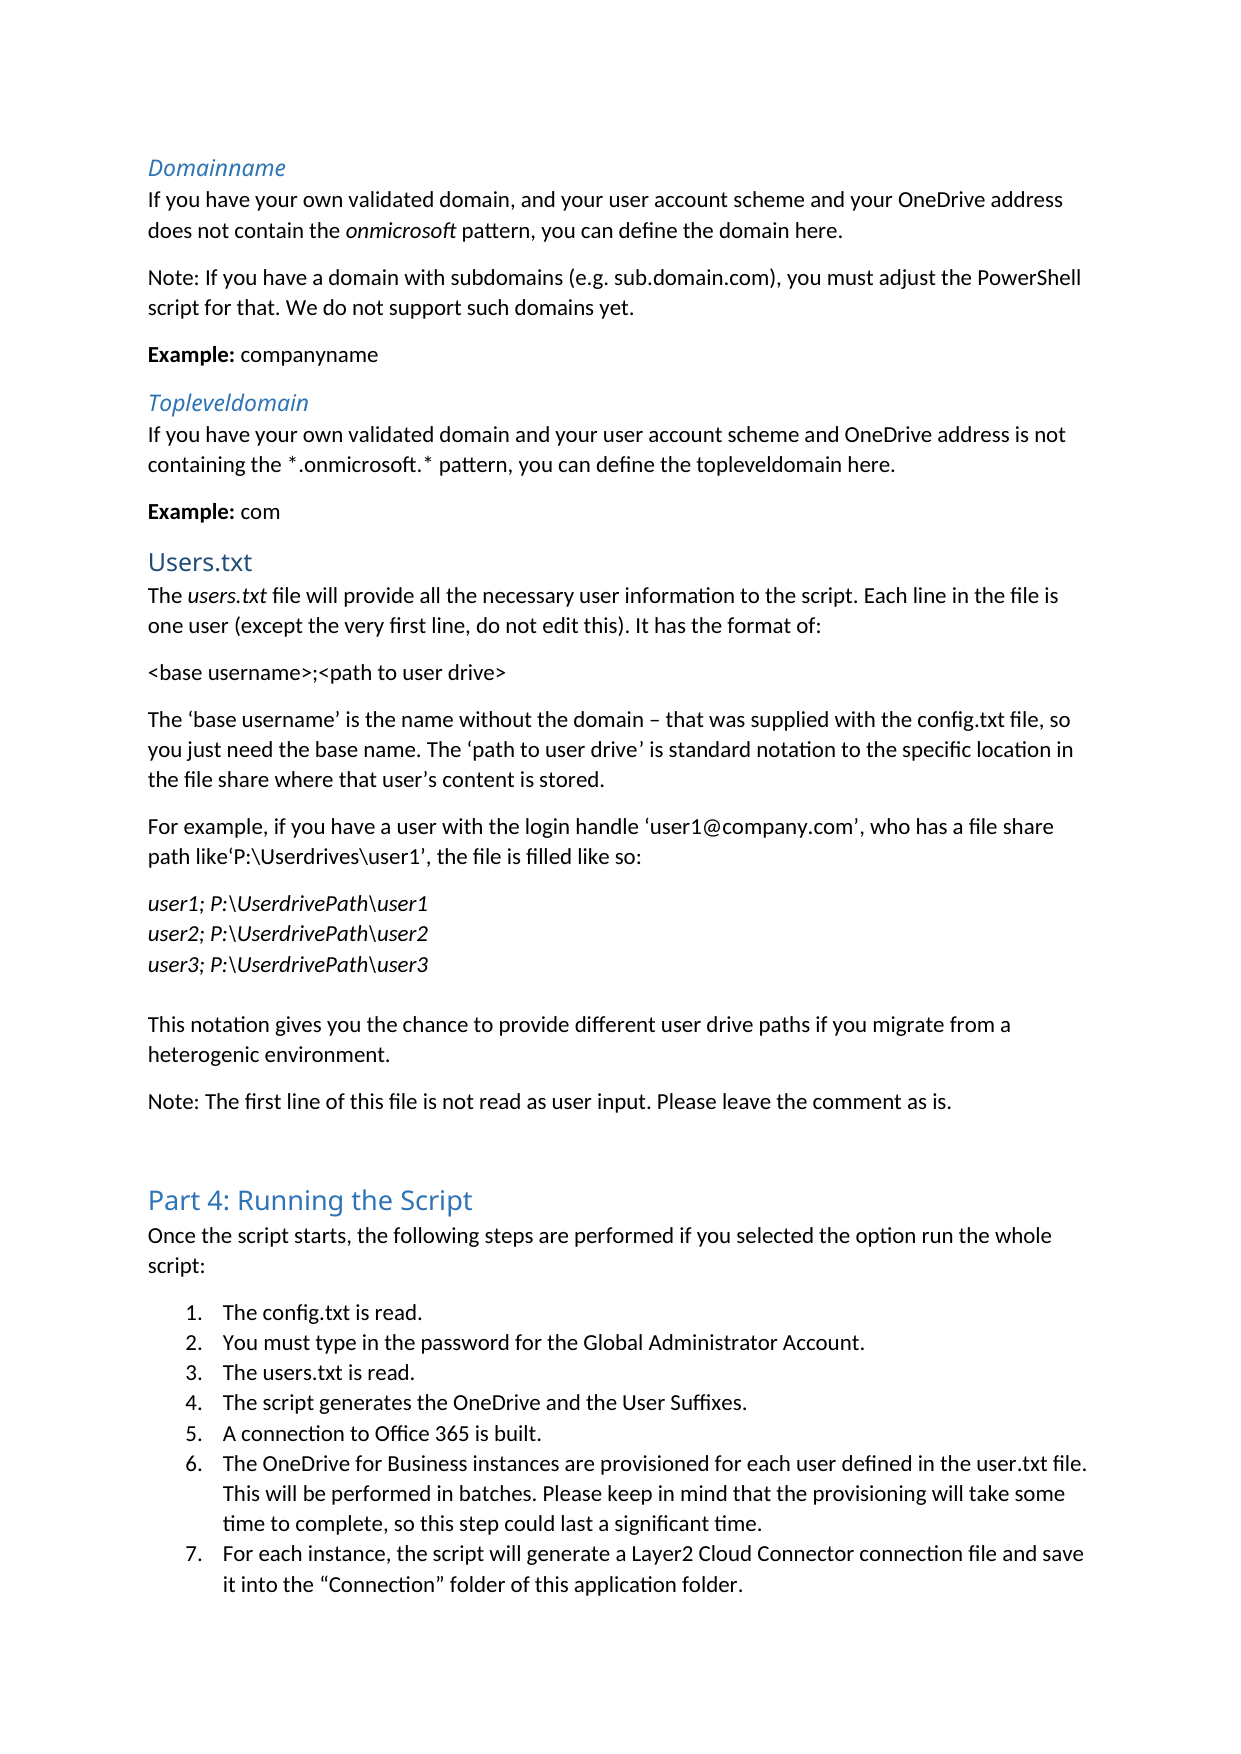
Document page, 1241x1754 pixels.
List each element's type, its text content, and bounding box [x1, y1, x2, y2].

text user2; P:\UserdrivePath\user2 [148, 919, 1093, 948]
text user1; P:\UserdrivePath\user1 [148, 889, 1093, 917]
text This notation gives you the chance to provide different user drive paths if you migrate from a heterogenic environment. [148, 1010, 1093, 1068]
list A connection to Office 365 is built. [185, 1419, 1093, 1447]
text If you have your own validated domain, and your user account scheme and your OneDrive address does not contain the onmicrosoft pattern, you can define the domain here. [148, 186, 1093, 244]
list For each instance, the script will generate a Layer2 Cloud Connector connection file and save it into the “Connection” folder of this application folder. [185, 1539, 1093, 1598]
text The users.txt file will provide all the necessary user information to the script. Each line in the file is one user (except the very first line, do not edit this). It has the format of: [148, 581, 1093, 639]
list The script generates the OneDrive and the User Suffixes. [185, 1388, 1093, 1417]
text Example: companyname [148, 340, 1093, 368]
text If you have your own validated domain and your user account scheme and OneDrive address is not containing the *.onmicrosoft.* pattern, you can define the topleveldomain here. [148, 420, 1093, 478]
list The OneDrive for Business instances are provisioned for each user defined in the user.txt file. This will be performed in batches. Please keep in mind that the provisioning will take some time to complete, so this step could last a significant time. [185, 1449, 1093, 1537]
list You must type in the password for the Global Administrator Account. [185, 1328, 1093, 1356]
text Example: com [148, 497, 1093, 525]
subtitle Part 4: Running the Script [148, 1181, 1093, 1218]
text Note: The first line of this file is not read as user input. Please leave the comment as is. [148, 1087, 1093, 1115]
list The config.txt is read. [185, 1298, 1093, 1326]
text user3; P:\UserdrivePath\user3 [148, 950, 1093, 978]
subtitle Topleveldomain [148, 387, 1093, 418]
text For example, if you have a user with the login handle ‘user1@company.com’, who has a file share path like‘P:\Userdrives\user1’, the file is filled like so: [148, 812, 1093, 871]
subtitle Users.txt [148, 544, 1093, 578]
list The users.txt is read. [185, 1358, 1093, 1386]
text Once the script starts, the following steps are performed if you selected the option run the whole script: [148, 1221, 1093, 1279]
text Note: If you have a domain with subdomains (e.g. sub.domain.com), you must adjust the PowerShell script for that. We do not support such domains yet. [148, 263, 1093, 321]
subtitle Domainname [148, 152, 1093, 183]
text <base username>;<path to user drive> [148, 658, 1093, 686]
text The ‘base username’ is the name without the domain – that was supplied with the config.txt file, so you just need the base name. The ‘path to user drive’ is standard notation to the specific location in the file share where that user’s content is stored. [148, 705, 1093, 793]
